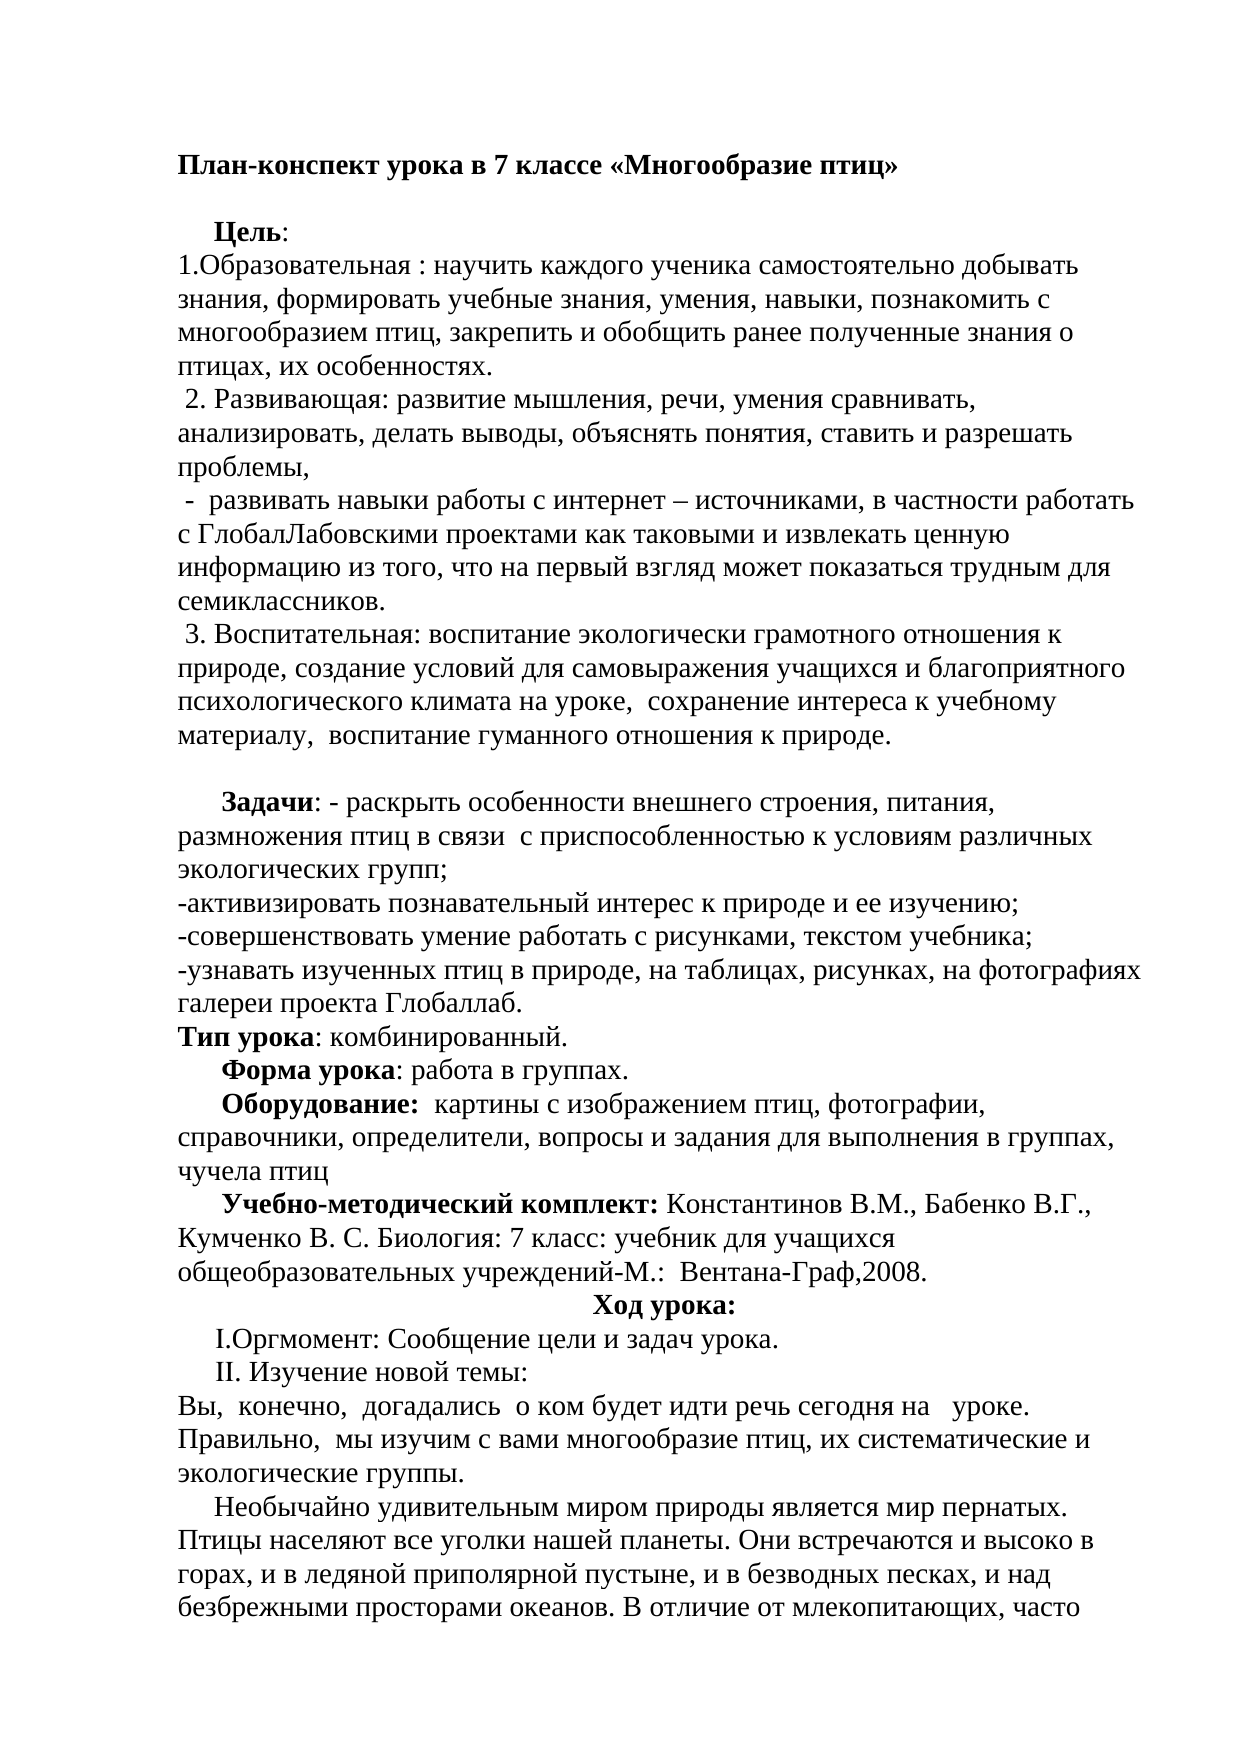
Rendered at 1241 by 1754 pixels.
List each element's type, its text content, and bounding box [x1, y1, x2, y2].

text 3. Воспитательная: воспитание экологически грамотного отношения к природе, создание условий для самовыражения учащихся и благоприятного психологического климата на уроке, сохранение интереса к учебному материалу, воспитание гуманного отношения к природе. [177, 616, 1152, 751]
text Цель: [177, 214, 1152, 247]
text 2. Развивающая: развитие мышления, речи, умения сравнивать, анализировать, делать выводы, объяснять понятия, ставить и разрешать проблемы, [310, 382, 1152, 482]
text 1.Образовательная : научить каждого ученика самостоятельно добывать знания, формировать учебные знания, умения, навыки, познакомить с многообразием птиц, закрепить и обобщить ранее полученные знания о птицах, их особенностях. [177, 247, 1152, 382]
text Форма урока: работа в группах. [177, 1052, 1152, 1086]
text План-конспект урока в 7 классе «Многообразие птиц» [177, 147, 1152, 180]
text -активизировать познавательный интерес к природе и ее изучению; [177, 885, 1152, 918]
text Тип урока: комбинированный. [177, 1019, 1152, 1052]
text .Оргмомент: Сообщение цели и задач урока. [215, 1321, 1152, 1354]
text Задачи: - раскрыть особенности внешнего строения, питания, размножения птиц в связи с приспособленностью к условиям различных экологических групп; [177, 784, 1152, 885]
text Учебно-методический комплект: Константинов В.М., Бабенко В.Г., Кумченко В. С. Биология: 7 класс: учебник для учащихся общеобразовательных учреждений-М.: Вентана-Граф,2008. [177, 1187, 1152, 1287]
text Оборудование: картины с изображением птиц, фотографии, справочники, определители, вопросы и задания для выполнения в группах, чучела птиц [177, 1086, 1152, 1187]
text -совершенствовать умение работать с рисунками, текстом учебника; [177, 918, 1152, 952]
text . Изучение новой темы: [215, 1354, 1152, 1388]
text - развивать навыки работы с интернет – источниками, в частности работать с ГлобалЛабовскими проектами как таковыми и извлекать ценную информацию из того, что на первый взгляд может показаться трудным для семиклассников. [177, 482, 1152, 616]
text -узнавать изученных птиц в природе, на таблицах, рисунках, на фотографиях галереи проекта Глобаллаб. [177, 952, 1152, 1019]
text Ход урока: [177, 1287, 1152, 1321]
